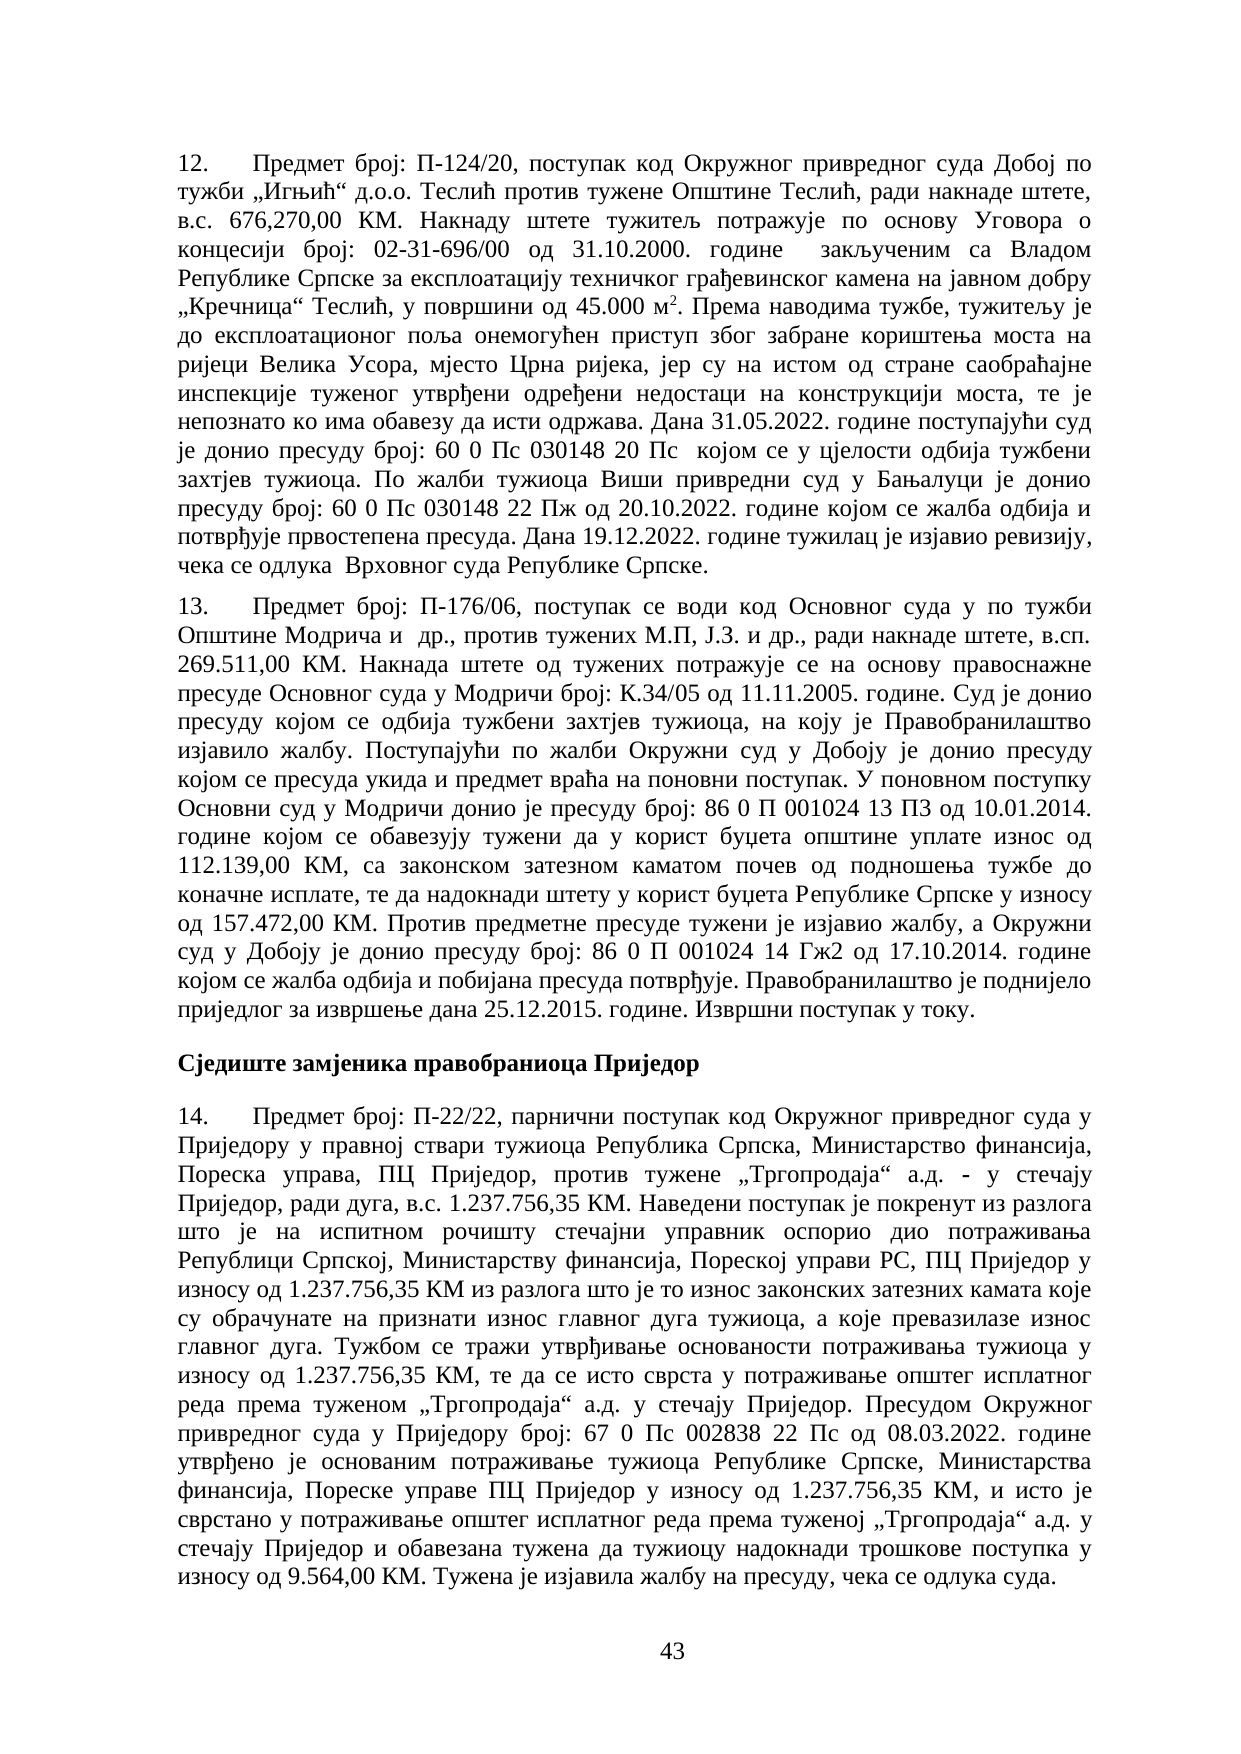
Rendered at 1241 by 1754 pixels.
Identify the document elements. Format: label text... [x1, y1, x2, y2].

list Сједиште замјеника правобраниоца Приједор [177, 1048, 1092, 1076]
list 12. Предмет број: П-124/20, поступак код Окружног привредног суда Добој по тужби „Игњић“ д.о.о. Теслић против тужене Општине Теслић, ради накнаде штете, в.с. 676,270,00 КМ. Накнаду штете тужитељ потражује по основу Уговора о концесији број: 02-31-696/00 од 31.10.2000. године закљученим са Владом Републике Српске за експлоатацију техничког грађевинског камена на јавном добру „Кречница“ Теслић, у површини од 45.000 м2. Према наводима тужбе, тужитељу је до експлоатационог поља онемогућен приступ због забране кориштења моста на ријеци Велика Усора, мјесто Црна ријека, јер су на истом од стране саобраћајне инспекције туженог утврђени одређени недостаци на конструкцији моста, те је непознато ко има обавезу да исти одржава. Дана 31.05.2022. године поступајући суд је донио пресуду број: 60 0 Пс 030148 20 Пс којом се у цјелости одбија тужбени захтјев тужиоца. По жалби тужиоца Виши привредни суд у Бањалуци је донио пресуду број: 60 0 Пс 030148 22 Пж од 20.10.2022. године којом се жалба одбија и потврђује првостепена пресуда. Дана 19.12.2022. године тужилац је изјавио ревизију, чека се одлука Врховног суда Републике Српске. [177, 148, 1092, 579]
list 14. Предмет број: П-22/22, парнични поступак код Окружног привредног суда у Приједору у правној ствари тужиоца Република Српска, Министарство финансија, Пореска управа, ПЦ Приједор, против тужене „Тргопродаја“ а.д. - у стечају Приједор, ради дуга, в.с. 1.237.756,35 КМ. Наведени поступак је покренут из разлога што је на испитном рочишту стечајни управник оспорио дио потраживања Републици Српској, Министарству финансија, Пореској управи РС, ПЦ Приједор у износу од 1.237.756,35 КМ из разлога што је то износ законских затезних камата које су обрачунате на признати износ главног дуга тужиоца, а које превазилазе износ главног дуга. Тужбом се тражи утврђивање основаности потраживања тужиоца у износу од 1.237.756,35 КМ, те да се исто сврста у потраживање општег исплатног реда према туженом „Тргопродаја“ а.д. у стечају Приједор. Пресудом Окружног привредног суда у Приједору број: 67 0 Пс 002838 22 Пс од 08.03.2022. године утврђено је основаним потраживање тужиоца Републике Српске, Министарства финансија, Пореске управе ПЦ Приједор у износу од 1.237.756,35 КМ, и исто је сврстано у потраживање општег исплатног реда према туженој „Тргопродаја“ а.д. у стечају Приједор и обавезана тужена да тужиоцу надокнади трошкове поступка у износу од 9.564,00 КМ. Тужена је изјавила жалбу на пресуду, чека се одлука суда. [177, 1101, 1092, 1590]
text 13. Предмет број: П-176/06, поступак се води код Основног суда у по тужби Општине Модрича и др., против тужених М.П, Ј.З. и др., ради накнаде штете, в.сп. 269.511,00 КМ. Накнада штете од тужених потражује се на основу правоснажне пресуде Основног суда у Модричи број: К.34/05 од 11.11.2005. године. Суд је донио пресуду којом се одбија тужбени захтјев тужиоца, на коју је Правобранилаштво изјавило жалбу. Поступајући по жалби Окружни суд у Добоју је донио пресуду којом се пресуда укида и предмет враћа на поновни поступак. У поновном поступку Основни суд у Модричи донио је пресуду број: 86 0 П 001024 13 П3 од 10.01.2014. године којом се обавезују тужени да у корист буџета општине уплате износ од 112.139,00 КМ, са законском затезном каматом почев од подношења тужбе до коначне исплате, те да надокнади штету у корист буџета Републике Српске у износу од 157.472,00 КМ. Против предметне пресуде тужени је изјавио жалбу, а Окружни суд у Добоју је донио пресуду број: 86 0 П 001024 14 Гж2 од 17.10.2014. године којом се жалба одбија и побијана пресуда потврђује. Правобранилаштво је поднијело приједлог за извршење дана 25.12.2015. године. Извршни поступак у току. [177, 591, 1092, 1023]
